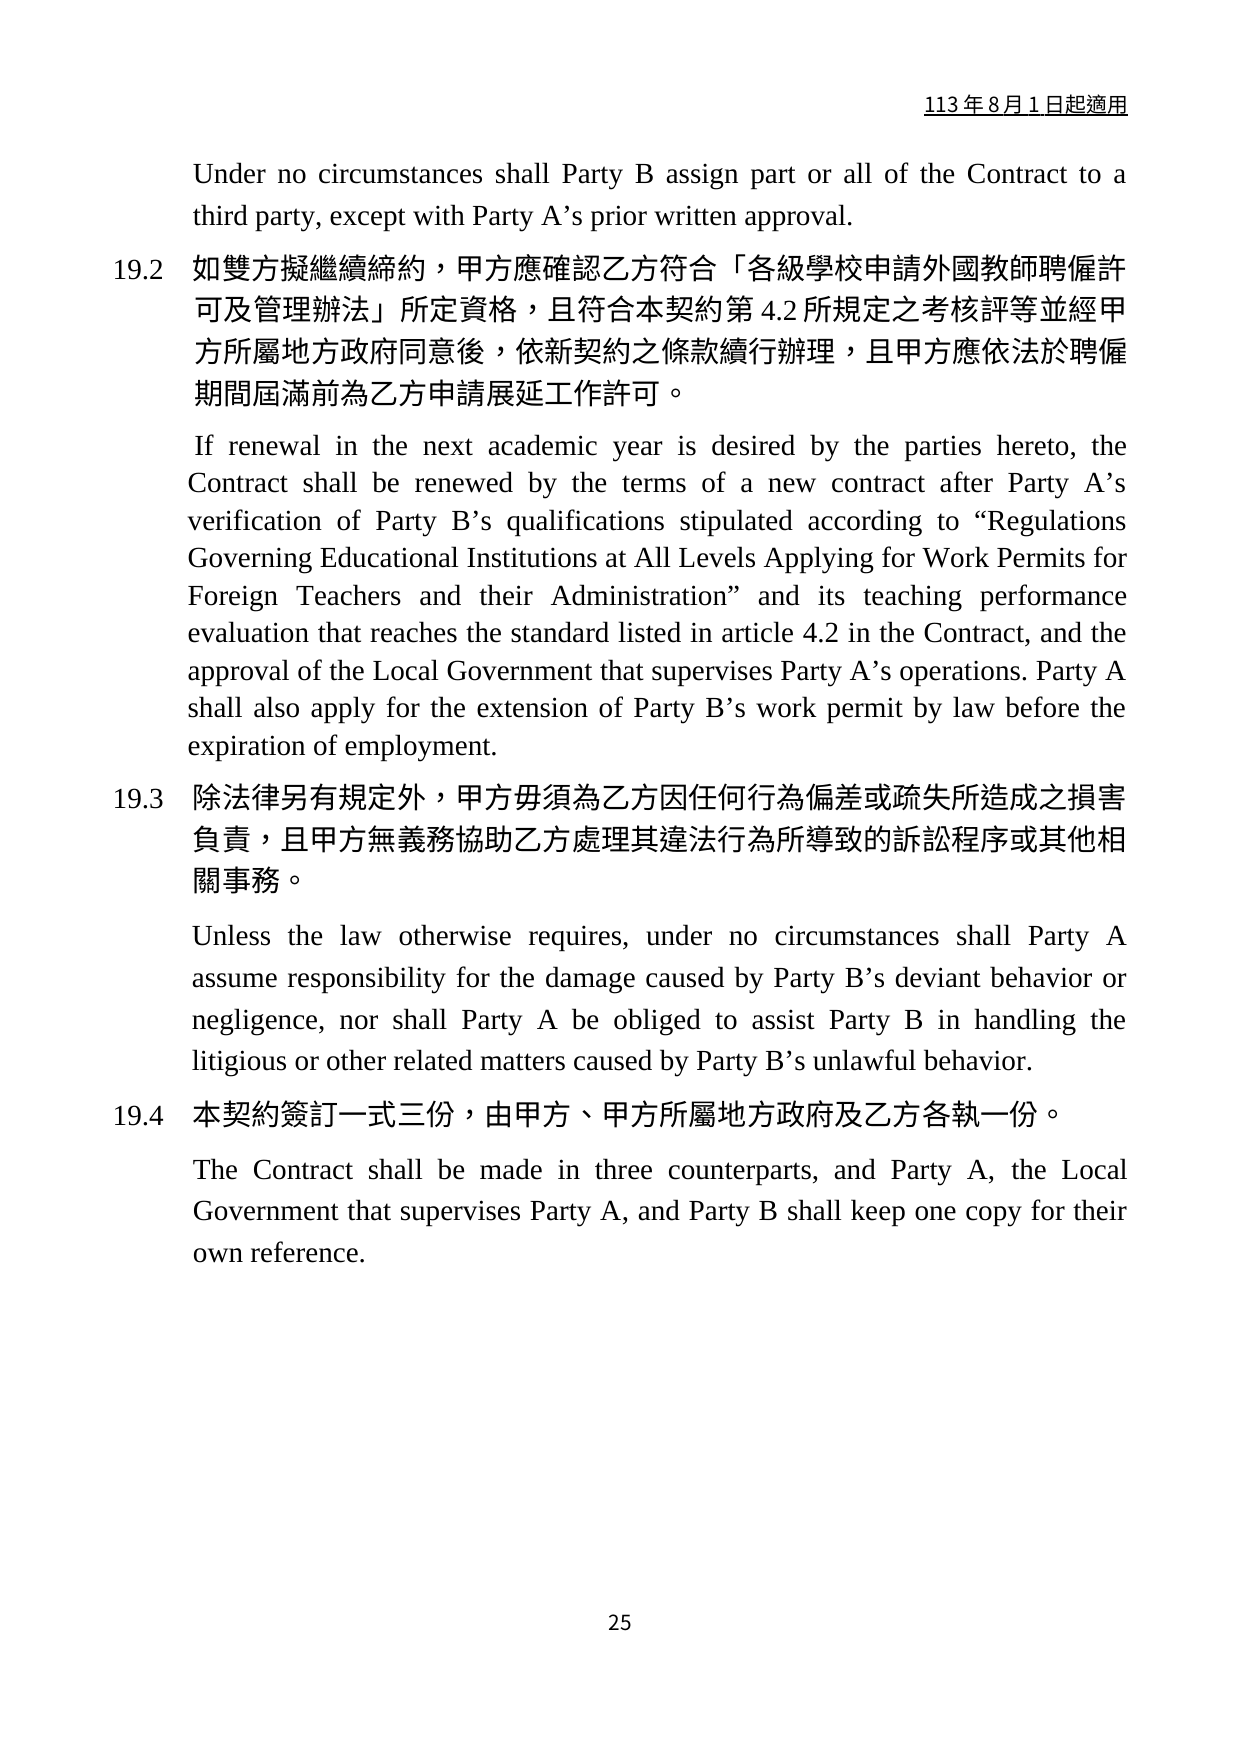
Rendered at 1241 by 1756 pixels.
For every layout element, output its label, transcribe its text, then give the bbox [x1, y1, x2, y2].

text 19.4 本契約簽訂一式三份，由甲方、甲方所屬地方政府及乙方各執一份。 [112, 1092, 1128, 1133]
text Unless the law otherwise requires, under no circumstances shall Party A assume responsibility for the damage caused by Party B’s deviant behavior or negligence, nor shall Party A be obliged to assist Party B in handling the litigious or other related matters caused by Party B’s unlawful behavior. [192, 912, 1128, 1079]
text If renewal in the next academic year is desired by the parties hereto, the Contract shall be renewed by the terms of a new contract after Party A’s verification of Party B’s qualifications stipulated according to “Regulations Governing Educational Institutions at All Levels Applying for Work Permits for Foreign Teachers and their Administration” and its teaching performance evaluation that reaches the standard listed in article 4.2 in the Contract, and the approval of the Local Government that supervises Party A’s operations. Party A shall also apply for the extension of Party B’s work permit by law before the expiration of employment. [187, 425, 1128, 762]
text Under no circumstances shall Party B assign part or all of the Contract to a third party, except with Party A’s prior written approval. [193, 150, 1128, 233]
text The Contract shall be made in three counterparts, and Party A, the Local Government that supervises Party A, and Party B shall keep one copy for their own reference. [193, 1146, 1128, 1271]
text 19.3 除法律另有規定外，甲方毋須為乙方因任何行為偏差或疏失所造成之損害負責，且甲方無義務協助乙方處理其違法行為所導致的訴訟程序或其他相關事務。 [112, 775, 1128, 900]
text 19.2 如雙方擬繼續締約，甲方應確認乙方符合「各級學校申請外國教師聘僱許可及管理辦法」所定資格，且符合本契約第4.2所規定之考核評等並經甲方所屬地方政府同意後，依新契約之條款續行辦理，且甲方應依法於聘僱期間屆滿前為乙方申請展延工作許可。 [112, 246, 1128, 412]
